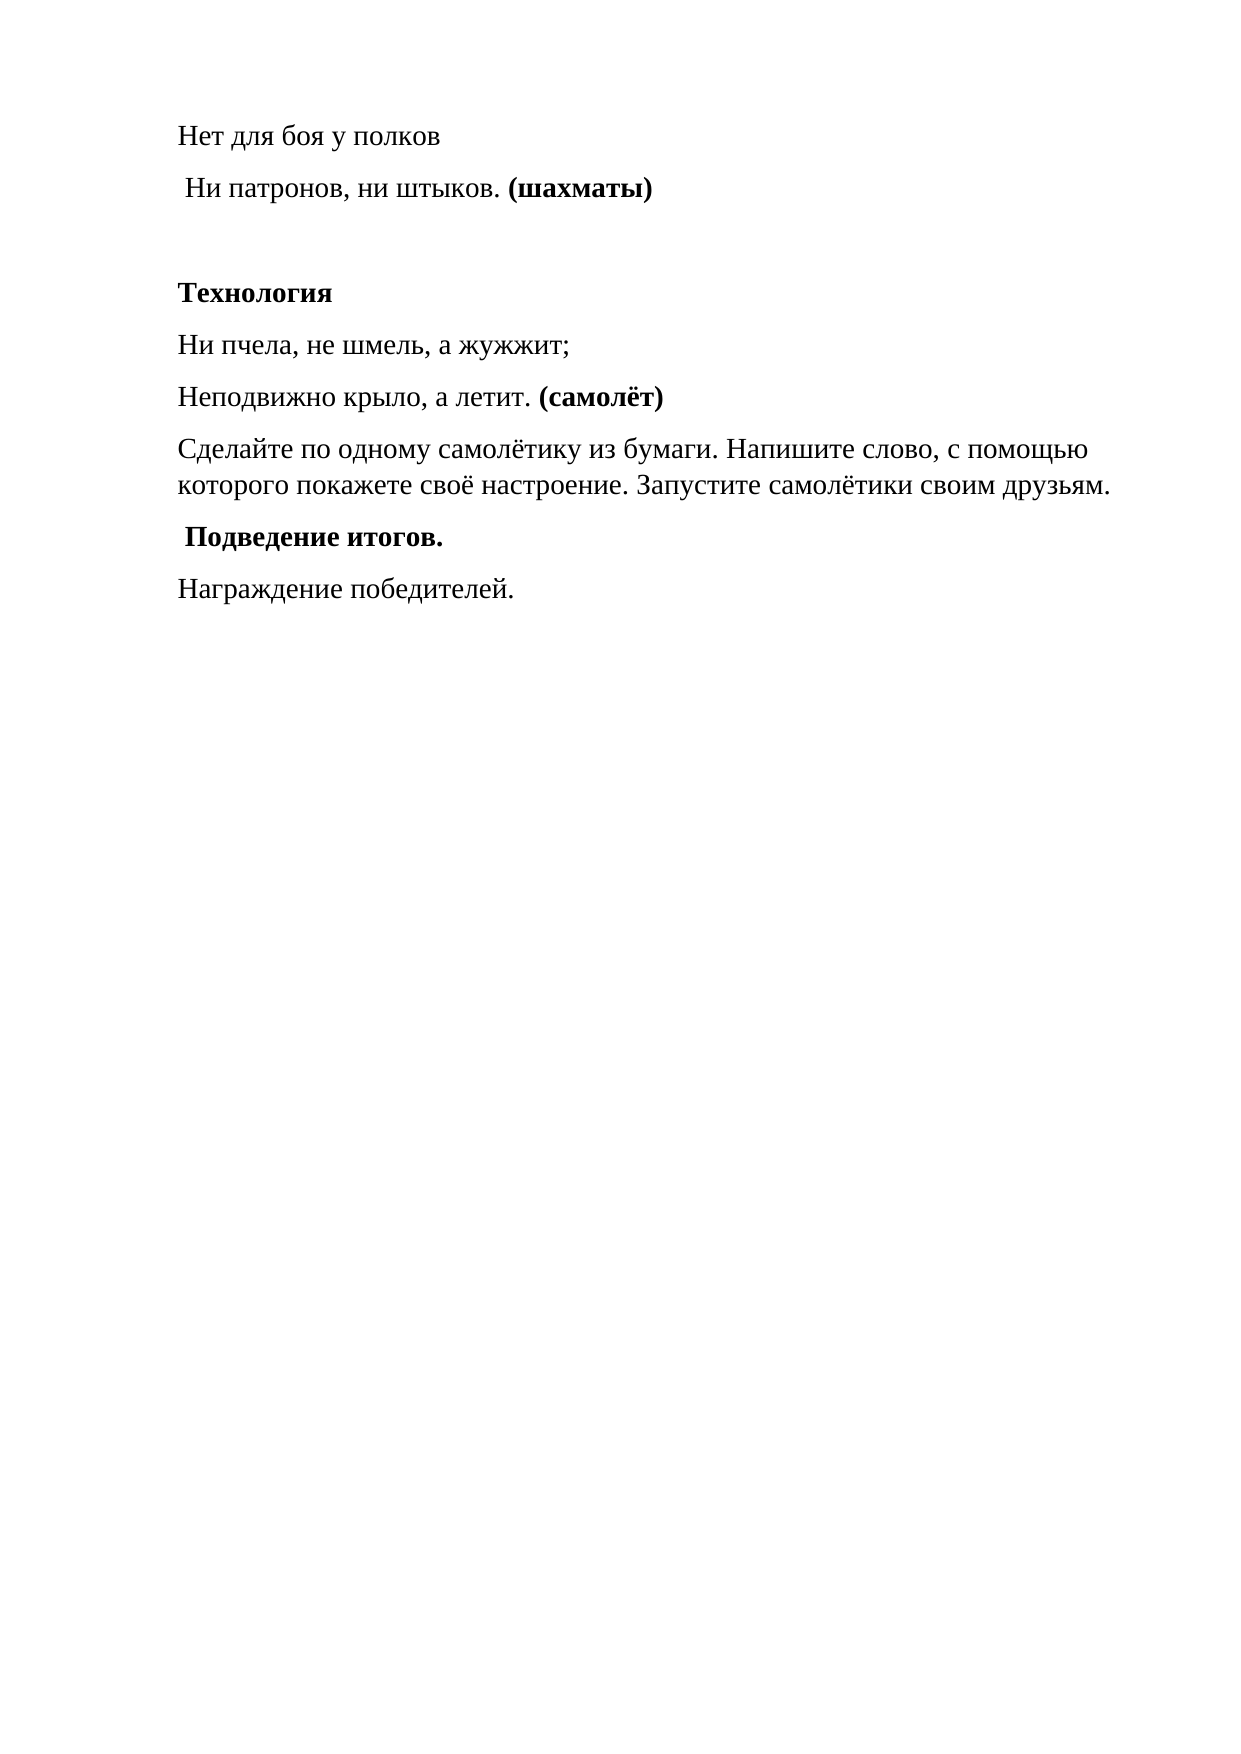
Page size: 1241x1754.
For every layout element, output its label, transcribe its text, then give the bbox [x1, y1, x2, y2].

text Ни пчела, не шмель, а жужжит; [177, 327, 1152, 360]
text Подведение итогов. [177, 519, 1152, 552]
text Технология [177, 275, 1152, 308]
text Нет для боя у полков [177, 118, 1152, 152]
text Сделайте по одному самолётику из бумаги. Напишите слово, с помощью которого покажете своё настроение. Запустите самолётики своим друзьям. [177, 431, 1152, 500]
text Награждение победителей. [177, 571, 1152, 605]
text Неподвижно крыло, а летит. (самолёт) [177, 379, 1152, 413]
text Ни патронов, ни штыков. (шахматы) [177, 170, 1152, 204]
